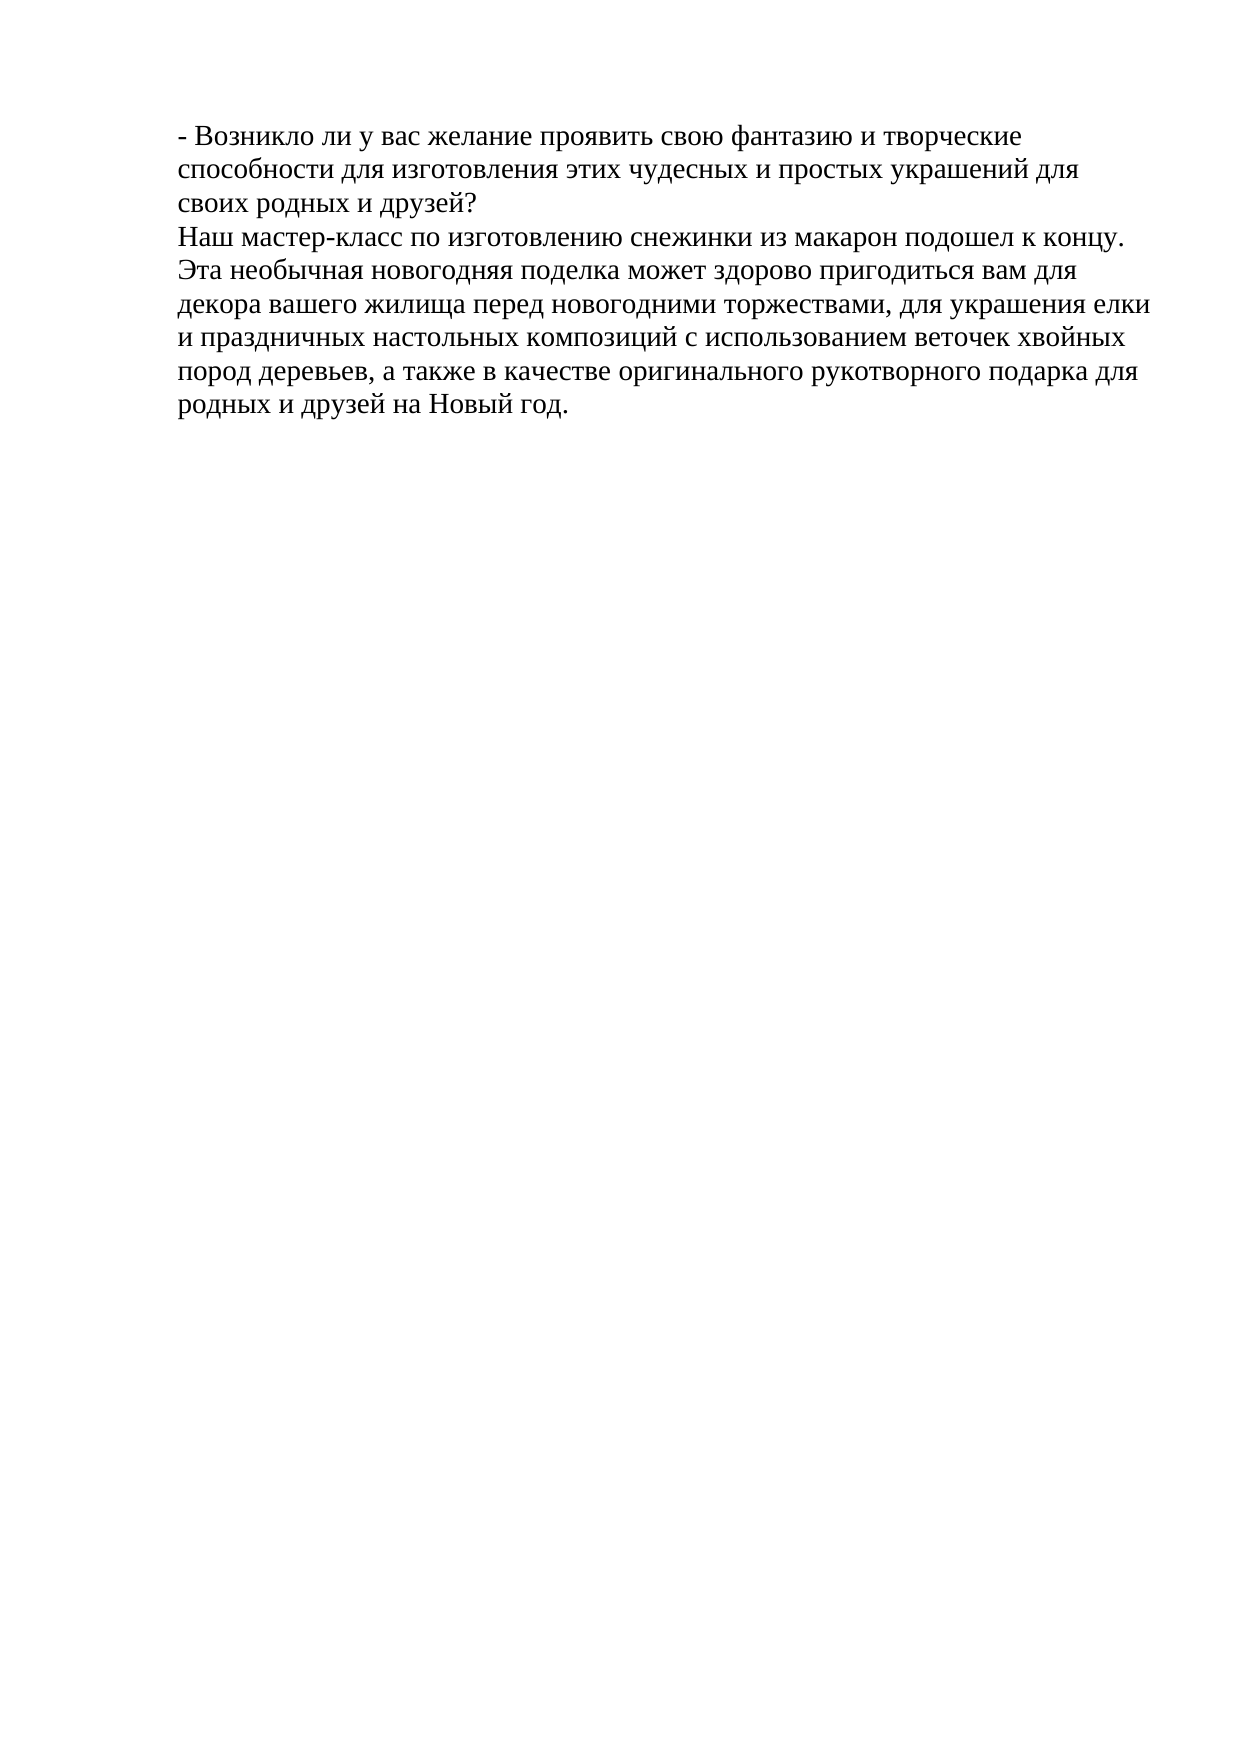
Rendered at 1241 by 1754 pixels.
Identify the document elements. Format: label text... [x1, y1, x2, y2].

text - Возникло ли у вас желание проявить свою фантазию и творческие способности для изготовления этих чудесных и простых украшений для своих родных и друзей? [177, 118, 1152, 219]
text Наш мастер-класс по изготовлению снежинки из макарон подошел к концу. Эта необычная новогодняя поделка может здорово пригодиться вам для декора вашего жилища перед новогодними торжествами, для украшения елки и праздничных настольных композиций с использованием веточек хвойных пород деревьев, а также в качестве оригинального рукотворного подарка для родных и друзей на Новый год. [177, 219, 1152, 420]
